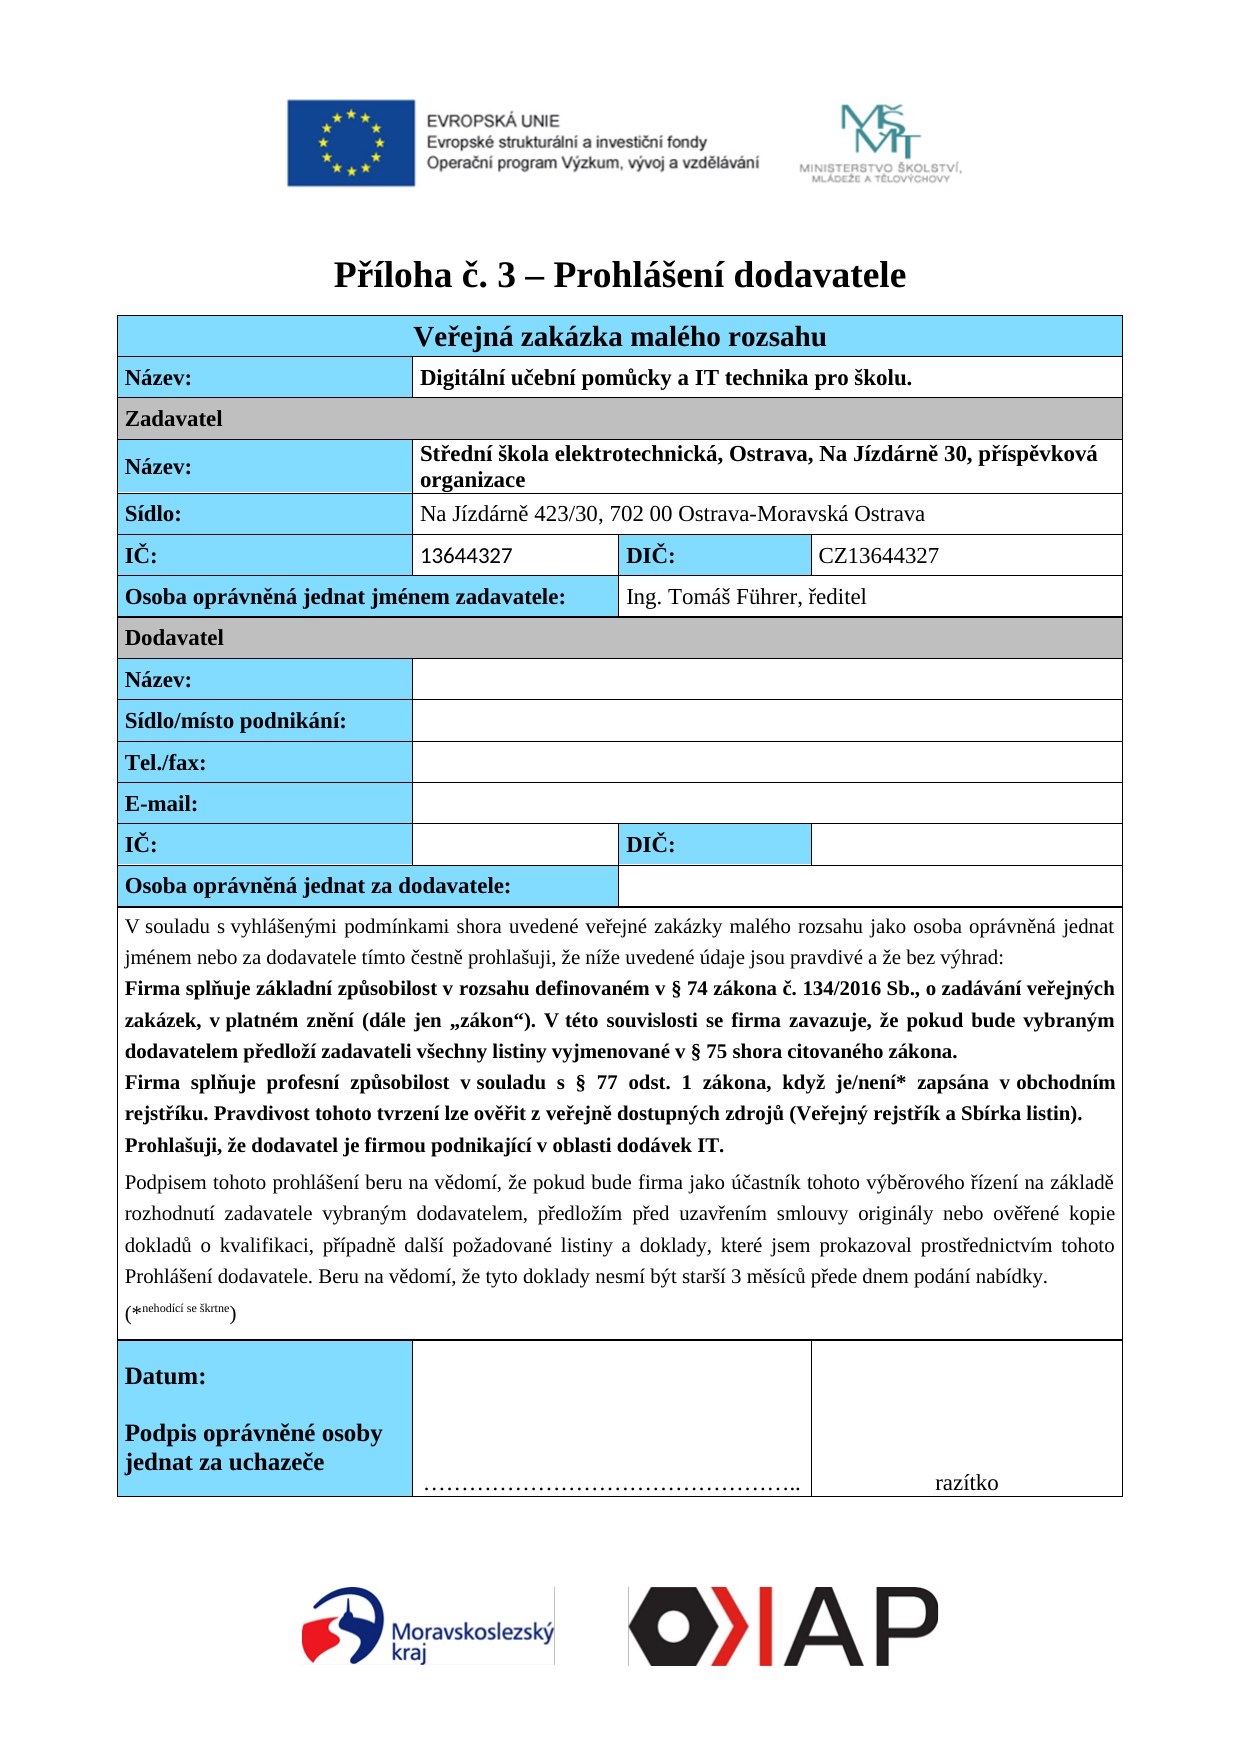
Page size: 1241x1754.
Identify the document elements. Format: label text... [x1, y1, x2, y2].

table_cell 13644327 [413, 535, 618, 575]
table_cell CZ13644327 [812, 535, 1122, 575]
table_cell Střední škola elektrotechnická, Ostrava, Na Jízdárně 30, příspěvková organizace [413, 440, 1122, 492]
table_cell [413, 742, 1122, 782]
table_cell IČ: [118, 535, 412, 575]
table_cell Digitální učební pomůcky a IT technika pro školu. [413, 357, 1122, 397]
table_cell Název: [118, 659, 412, 699]
table_cell DIČ: [619, 824, 811, 864]
table_cell razítko [812, 1341, 1122, 1496]
table_cell [413, 824, 618, 864]
picture [302, 1587, 939, 1666]
table_cell Na Jízdárně 423/30, 702 00 Ostrava-Moravská Ostrava [413, 494, 1122, 534]
table_cell ………………………………………….. [413, 1341, 811, 1496]
table_cell [413, 659, 1122, 699]
table_cell Zadavatel [118, 398, 1122, 439]
table_cell Název: [118, 357, 412, 397]
table_cell Datum: Podpis oprávněné osoby jednat za uchazeče [118, 1341, 412, 1496]
table_cell [413, 700, 1122, 741]
table_cell Dodavatel [118, 618, 1122, 658]
picture [242, 59, 999, 229]
table_cell Osoba oprávněná jednat za dodavatele: [118, 866, 618, 906]
table_cell Tel./fax: [118, 742, 412, 782]
table_cell [619, 866, 1122, 906]
table_cell [413, 783, 1122, 823]
table_cell Název: [118, 440, 412, 492]
table_header Veřejná zakázka malého rozsahu [118, 316, 1122, 356]
text Příloha č. 3 – Prohlášení dodavatele [148, 252, 1092, 295]
table_cell Sídlo/místo podnikání: [118, 700, 412, 741]
table_cell IČ: [118, 824, 412, 864]
table_cell Sídlo: [118, 494, 412, 534]
table_cell V souladu s vyhlášenými podmínkami shora uvedené veřejné zakázky malého rozsahu jako osoba oprávněná jednat jménem nebo za dodavatele tímto čestně prohlašuji, že níže uvedené údaje jsou pravdivé a že bez výhrad: Firma splňuje základní způsobilost v rozsahu definovaném v § 74 zákona č. 134/2016 Sb., o zadávání veřejných zakázek, v platném znění (dále jen „zákon“). V této souvislosti se firma zavazuje, že pokud bude vybraným dodavatelem předloží zadavateli všechny listiny vyjmenované v § 75 shora citovaného zákona. Firma splňuje profesní způsobilost v souladu s § 77 odst. 1 zákona, když je/není* zapsána v obchodním rejstříku. Pravdivost tohoto tvrzení lze ověřit z veřejně dostupných zdrojů (Veřejný rejstřík a Sbírka listin). Prohlašuji, že dodavatel je firmou podnikající v oblasti dodávek IT. Podpisem tohoto prohlášení beru na vědomí, že pokud bude firma jako účastník tohoto výběrového řízení na základě rozhodnutí zadavatele vybraným dodavatelem, předložím před uzavřením smlouvy originály nebo ověřené kopie dokladů o kvalifikaci, případně další požadované listiny a doklady, které jsem prokazoval prostřednictvím tohoto Prohlášení dodavatele. Beru na vědomí, že tyto doklady nesmí být starší 3 měsíců přede dnem podání nabídky. (*nehodící se škrtne) [118, 908, 1122, 1339]
table_cell E-mail: [118, 783, 412, 823]
table_cell DIČ: [619, 535, 811, 575]
table_cell Osoba oprávněná jednat jménem zadavatele: [118, 576, 618, 616]
table_cell Ing. Tomáš Führer, ředitel [619, 576, 1122, 616]
table_cell [812, 824, 1122, 864]
